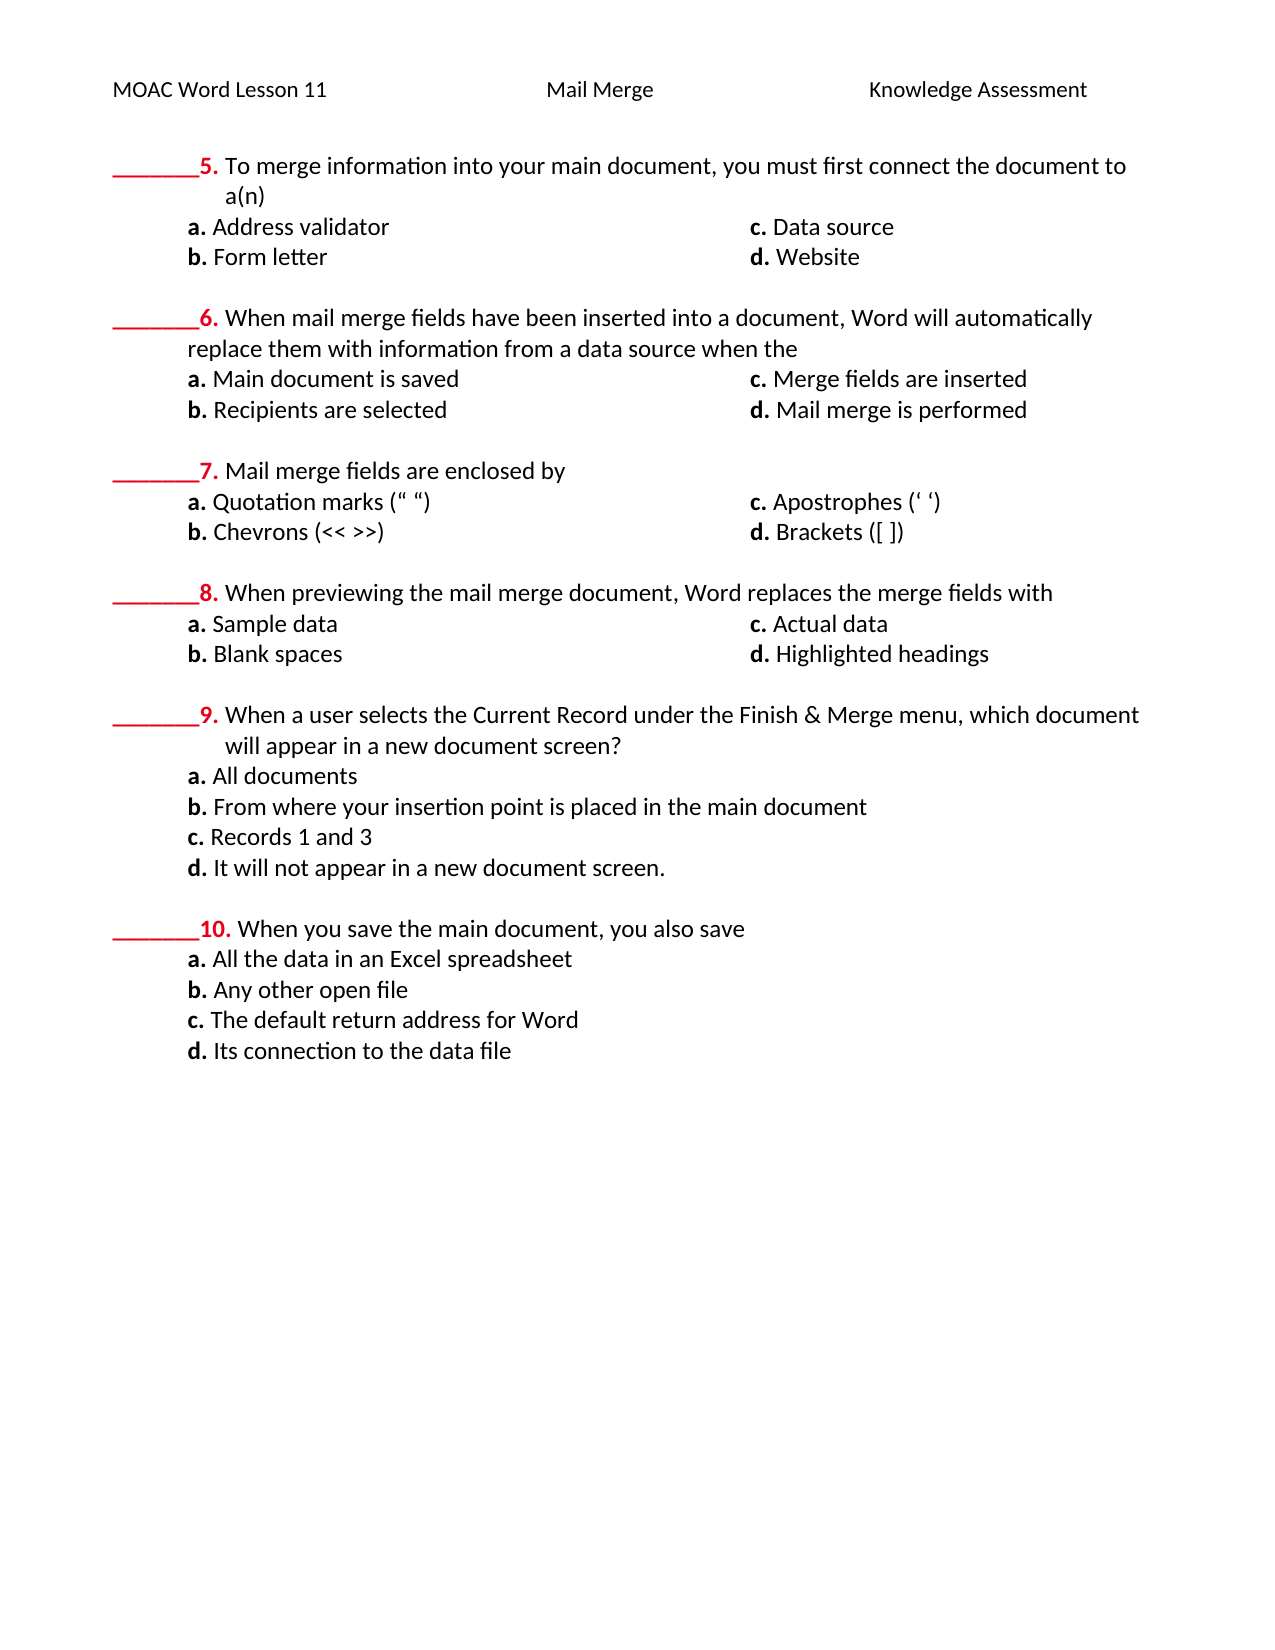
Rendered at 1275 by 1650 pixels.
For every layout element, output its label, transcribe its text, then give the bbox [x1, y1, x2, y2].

text d. Mail merge is performed [750, 394, 1162, 425]
text d. Highlighted headings [750, 638, 1162, 669]
text _______10. When you save the main document, you also save [112, 913, 1162, 943]
text a. Sample data [187, 608, 600, 638]
text b. Blank spaces [187, 638, 600, 669]
text a. All the data in an Excel spreadsheet [187, 943, 1162, 974]
text b. From where your insertion point is placed in the main document [187, 791, 1162, 821]
text b. Chevrons (<< >>) [187, 516, 600, 547]
text b. Recipients are selected [187, 394, 600, 425]
text a. Quotation marks (“ “) [187, 486, 600, 516]
text a. Main document is saved [187, 364, 600, 394]
text _______5. To merge information into your main document, you must first connect the document to a(n) [112, 150, 1162, 211]
text c. The default return address for Word [187, 1004, 1162, 1035]
text d. Website [750, 242, 1162, 272]
text d. Its connection to the data file [187, 1035, 1162, 1066]
text d. It will not appear in a new document screen. [187, 852, 1162, 882]
text c. Apostrophes (‘ ‘) [750, 486, 1162, 516]
text _______7. Mail merge fields are enclosed by [112, 455, 1162, 486]
text c. Records 1 and 3 [187, 821, 1162, 852]
text _______8. When previewing the mail merge document, Word replaces the merge fields with [112, 577, 1162, 608]
text c. Actual data [750, 608, 1162, 638]
text _______6. When mail merge fields have been inserted into a document, Word will automatically replace them with information from a data source when the [112, 303, 1162, 364]
text a. Address validator [187, 211, 600, 242]
text b. Form letter [187, 242, 600, 272]
text c. Merge fields are inserted [750, 364, 1162, 394]
text _______9. When a user selects the Current Record under the Finish & Merge menu, which document will appear in a new document screen? [112, 699, 1162, 760]
text b. Any other open file [187, 974, 1162, 1004]
text d. Brackets ([ ]) [750, 516, 1162, 547]
text a. All documents [187, 760, 1162, 791]
text c. Data source [750, 211, 1162, 242]
